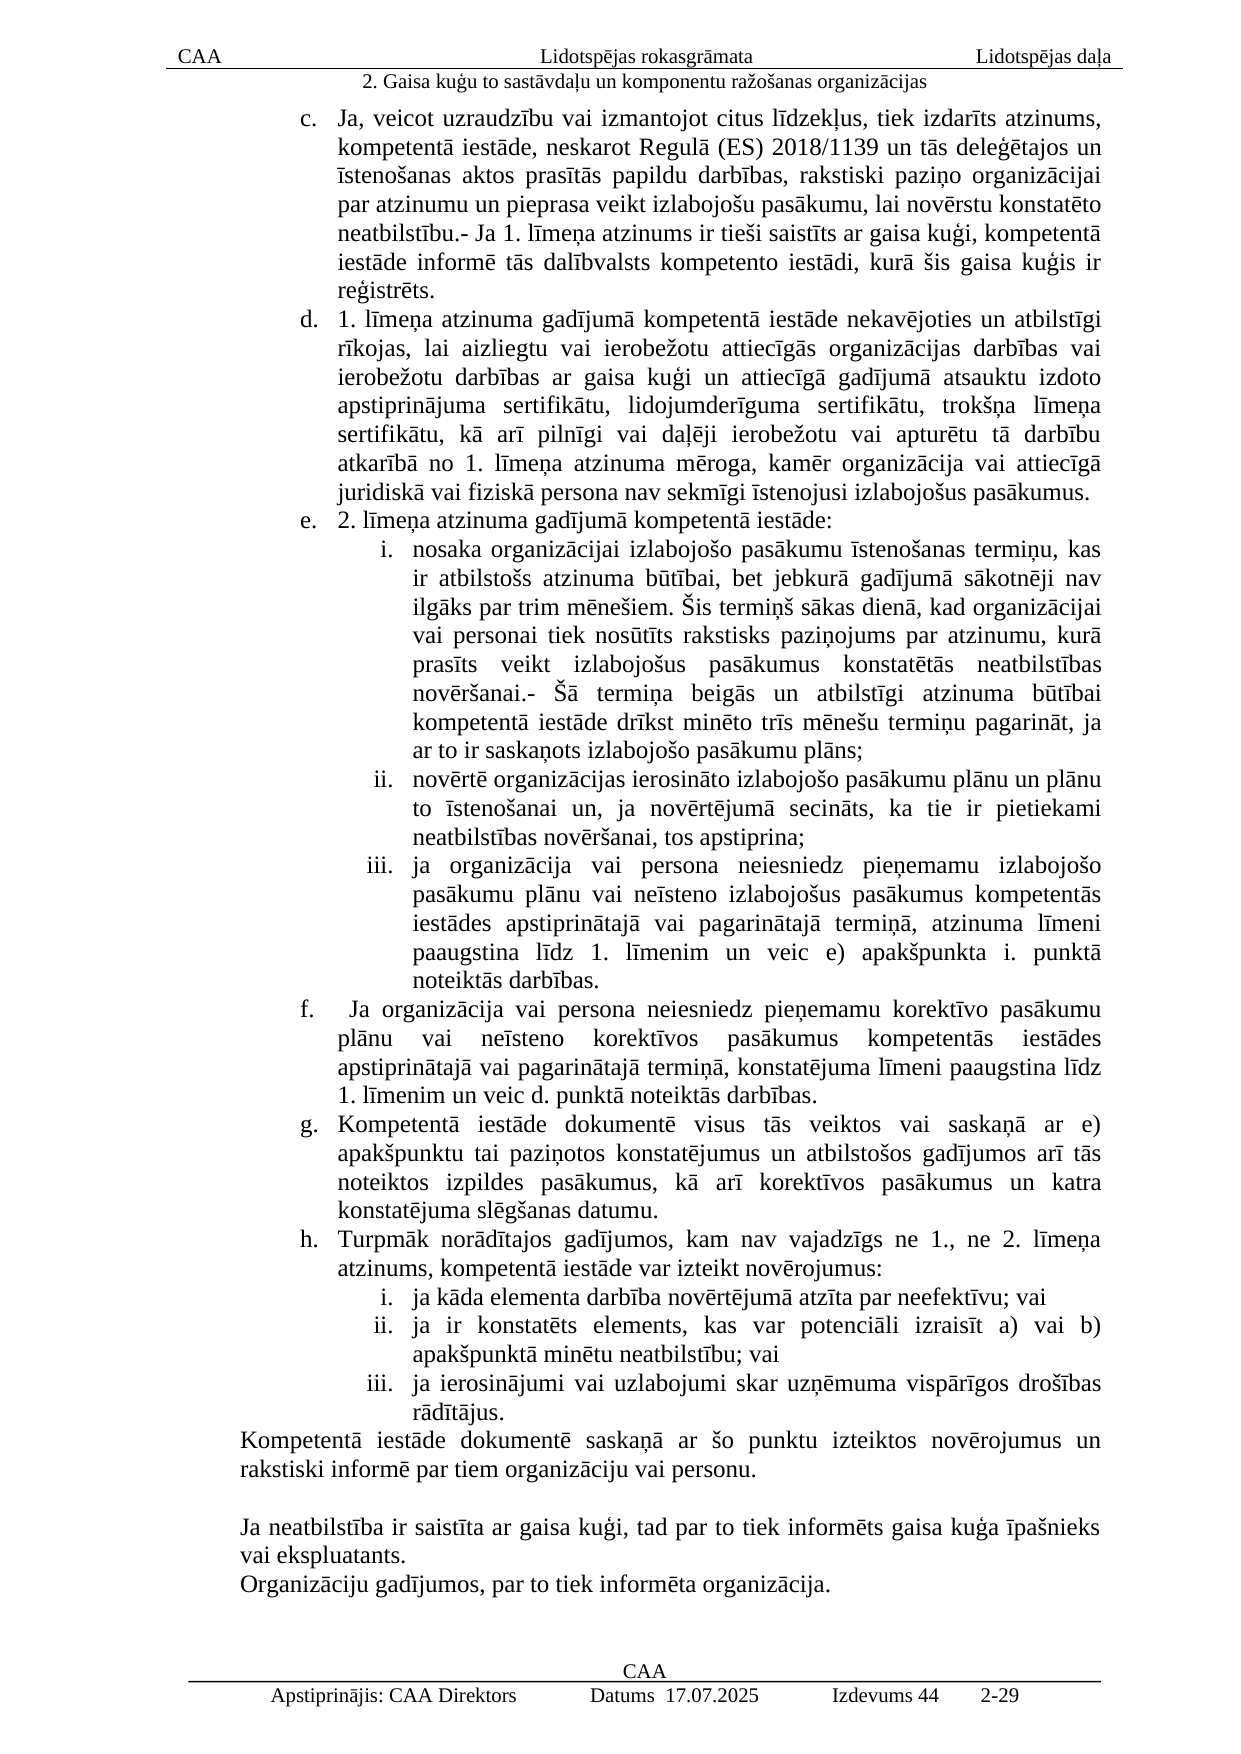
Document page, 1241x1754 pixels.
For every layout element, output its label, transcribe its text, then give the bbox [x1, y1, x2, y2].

list ja kāda elementa darbība novērtējumā atzīta par neefektīvu; vai [393, 1282, 1102, 1311]
text Ja neatbilstība ir saistīta ar gaisa kuģi, tad par to tiek informēts gaisa kuģa īpašnieks vai ekspluatants. [240, 1512, 1102, 1569]
list Kompetentā iestāde dokumentē visus tās veiktos vai saskaņā ar e) apakšpunktu tai paziņotos konstatējumus un atbilstošos gadījumos arī tās noteiktos izpildes pasākumus, kā arī korektīvos pasākumus un katra konstatējuma slēgšanas datumu. [300, 1109, 1102, 1224]
text Organizāciju gadījumos, par to tiek informēta organizācija. [240, 1569, 1102, 1598]
list Turpmāk norādītajos gadījumos, kam nav vajadzīgs ne 1., ne 2. līmeņa atzinums, kompetentā iestāde var izteikt novērojumus: [300, 1224, 1102, 1282]
list nosaka organizācijai izlabojošo pasākumu īstenošanas termiņu, kas ir atbilstošs atzinuma būtībai, bet jebkurā gadījumā sākotnēji nav ilgāks par trim mēnešiem. Šis termiņš sākas dienā, kad organizācijai vai personai tiek nosūtīts rakstisks paziņojums par atzinumu, kurā prasīts veikt izlabojošus pasākumus konstatētās neatbilstības novēršanai.- Šā termiņa beigās un atbilstīgi atzinuma būtībai kompetentā iestāde drīkst minēto trīs mēnešu termiņu pagarināt, ja ar to ir saskaņots izlabojošo pasākumu plāns; [393, 534, 1102, 764]
list 2. līmeņa atzinuma gadījumā kompetentā iestāde: [300, 506, 1102, 534]
list Ja organizācija vai persona neiesniedz pieņemamu korektīvo pasākumu plānu vai neīsteno korektīvos pasākumus kompetentās iestādes apstiprinātajā vai pagarinātajā termiņā, konstatējuma līmeni paaugstina līdz 1. līmenim un veic d. punktā noteiktās darbības. [300, 994, 1102, 1109]
text Kompetentā iestāde dokumentē saskaņā ar šo punktu izteiktos novērojumus un rakstiski informē par tiem organizāciju vai personu. [240, 1426, 1102, 1483]
list novērtē organizācijas ierosināto izlabojošo pasākumu plānu un plānu to īstenošanai un, ja novērtējumā secināts, ka tie ir pietiekami neatbilstības novēršanai, tos apstiprina; [393, 764, 1102, 851]
list ja ierosinājumi vai uzlabojumi skar uzņēmuma vispārīgos drošības rādītājus. [393, 1368, 1102, 1426]
list ja ir konstatēts elements, kas var potenciāli izraisīt a) vai b) apakšpunktā minētu neatbilstību; vai [393, 1311, 1102, 1368]
list 1. līmeņa atzinuma gadījumā kompetentā iestāde nekavējoties un atbilstīgi rīkojas, lai aizliegtu vai ierobežotu attiecīgās organizācijas darbības vai ierobežotu darbības ar gaisa kuģi un attiecīgā gadījumā atsauktu izdoto apstiprinājuma sertifikātu, lidojumderīguma sertifikātu, trokšņa līmeņa sertifikātu, kā arī pilnīgi vai daļēji ierobežotu vai apturētu tā darbību atkarībā no 1. līmeņa atzinuma mēroga, kamēr organizācija vai attiecīgā juridiskā vai fiziskā persona nav sekmīgi īstenojusi izlabojošus pasākumus. [300, 304, 1102, 506]
list ja organizācija vai persona neiesniedz pieņemamu izlabojošo pasākumu plānu vai neīsteno izlabojošus pasākumus kompetentās iestādes apstiprinātajā vai pagarinātajā termiņā, atzinuma līmeni paaugstina līdz 1. līmenim un veic e) apakšpunkta i. punktā noteiktās darbības. [393, 851, 1102, 994]
list Ja, veicot uzraudzību vai izmantojot citus līdzekļus, tiek izdarīts atzinums, kompetentā iestāde, neskarot Regulā (ES) 2018/1139 un tās deleģētajos un īstenošanas aktos prasītās papildu darbības, rakstiski paziņo organizācijai par atzinumu un pieprasa veikt izlabojošu pasākumu, lai novērstu konstatēto neatbilstību.- Ja 1. līmeņa atzinums ir tieši saistīts ar gaisa kuģi, kompetentā iestāde informē tās dalībvalsts kompetento iestādi, kurā šis gaisa kuģis ir reģistrēts. [300, 103, 1102, 304]
